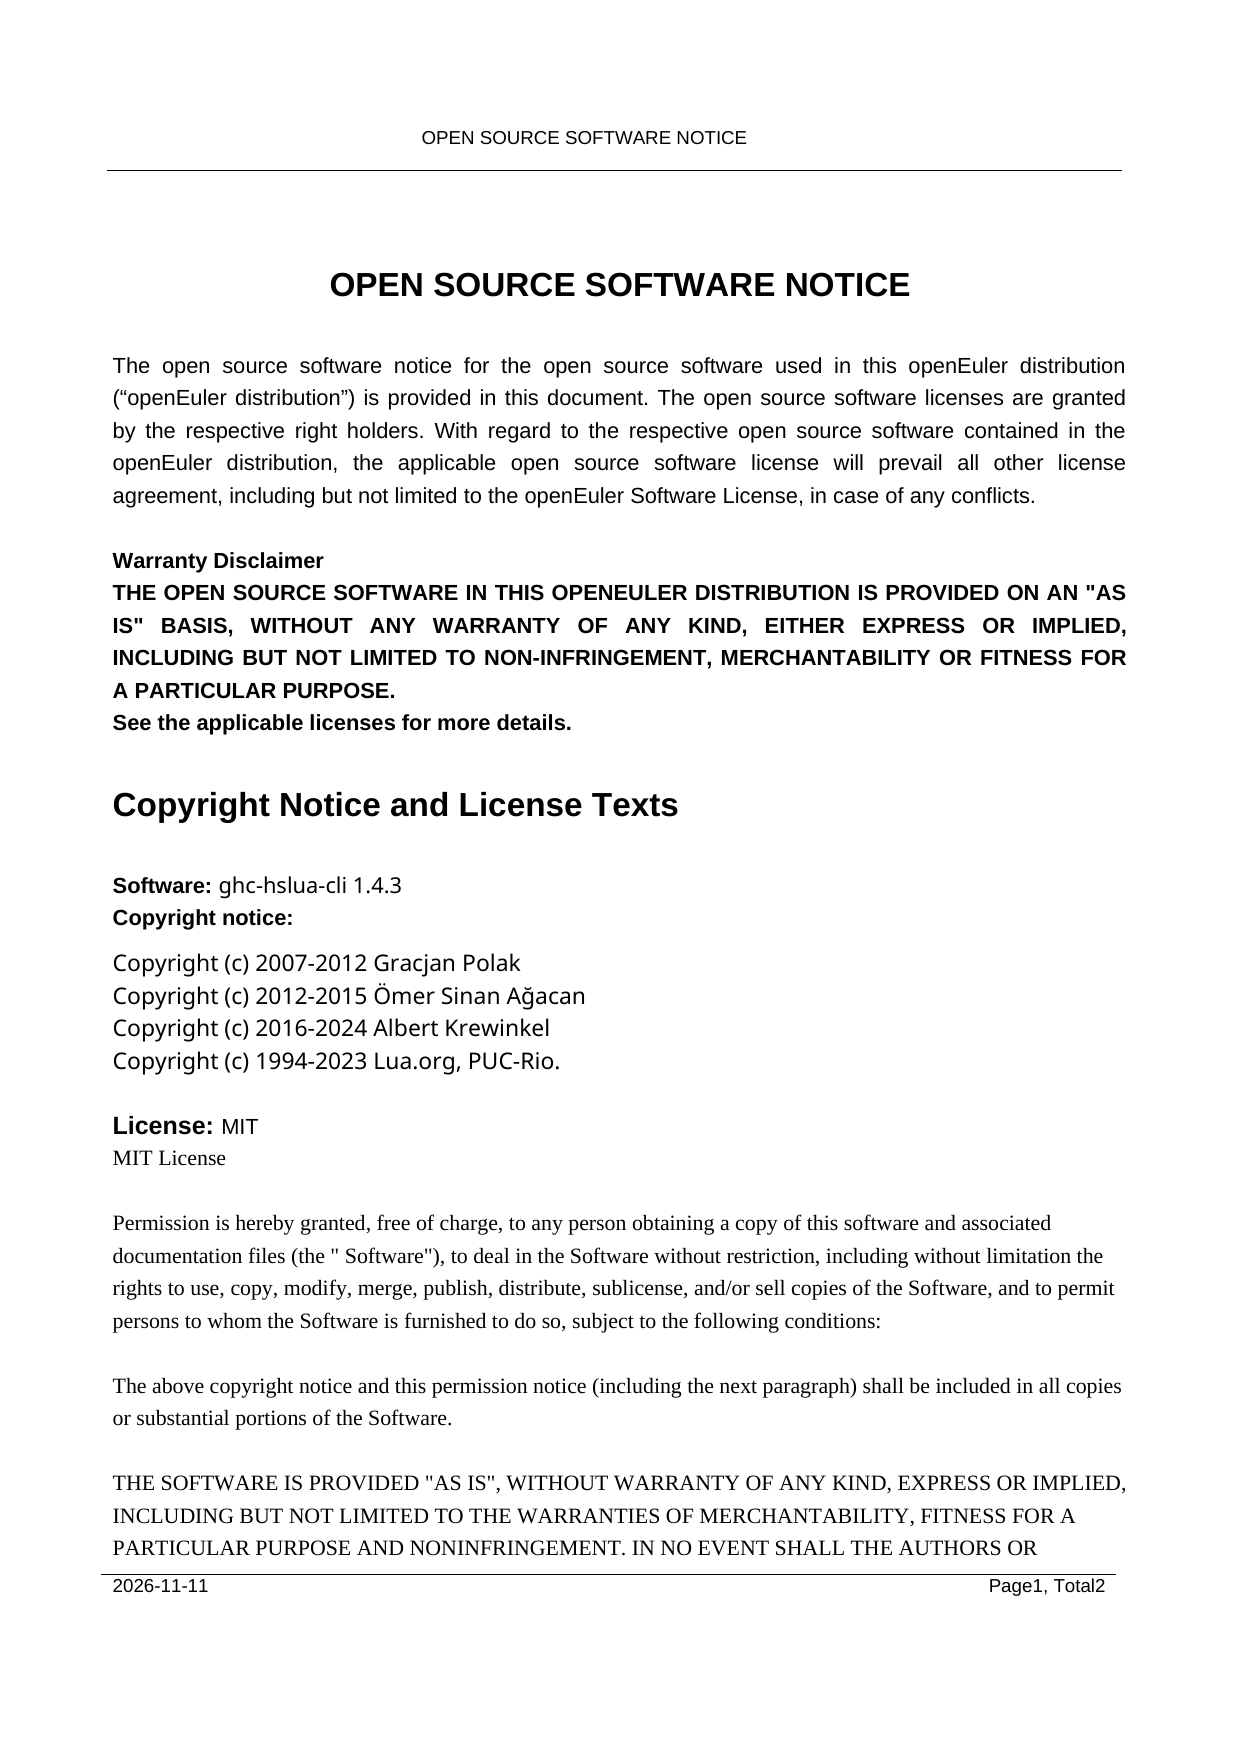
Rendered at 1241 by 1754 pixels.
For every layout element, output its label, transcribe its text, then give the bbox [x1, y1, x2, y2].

text Copyright notice: [112, 901, 1128, 934]
text Warranty Disclaimer [112, 544, 1128, 576]
text OPEN SOURCE SOFTWARE NOTICE [112, 251, 1128, 316]
text THE OPEN SOURCE SOFTWARE IN THIS OPENEULER DISTRIBUTION IS PROVIDED ON AN "AS IS" BASIS, WITHOUT ANY WARRANTY OF ANY KIND, EITHER EXPRESS OR IMPLIED, INCLUDING BUT NOT LIMITED TO NON-INFRINGEMENT, MERCHANTABILITY OR FITNESS FOR A PARTICULAR PURPOSE. See the applicable licenses for more details. [112, 576, 1128, 739]
text Copyright (c) 2007-2012 Gracjan Polak Copyright (c) 2012-2015 Ömer Sinan Ağacan Copyright (c) 2016-2024 Albert Krewinkel Copyright (c) 1994-2023 Lua.org, PUC-Rio. [112, 947, 1128, 1109]
text Copyright Notice and License Texts [112, 771, 1128, 836]
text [112, 1142, 1128, 1564]
text License: MIT [112, 1109, 1128, 1142]
title Software: ghc-hslua-cli 1.4.3 [112, 869, 1128, 901]
text The open source software notice for the open source software used in this openEuler distribution (“openEuler distribution”) is provided in this document. The open source software licenses are granted by the respective right holders. With regard to the respective open source software contained in the openEuler distribution, the applicable open source software license will prevail all other license agreement, including but not limited to the openEuler Software License, in case of any conflicts. [112, 349, 1128, 511]
